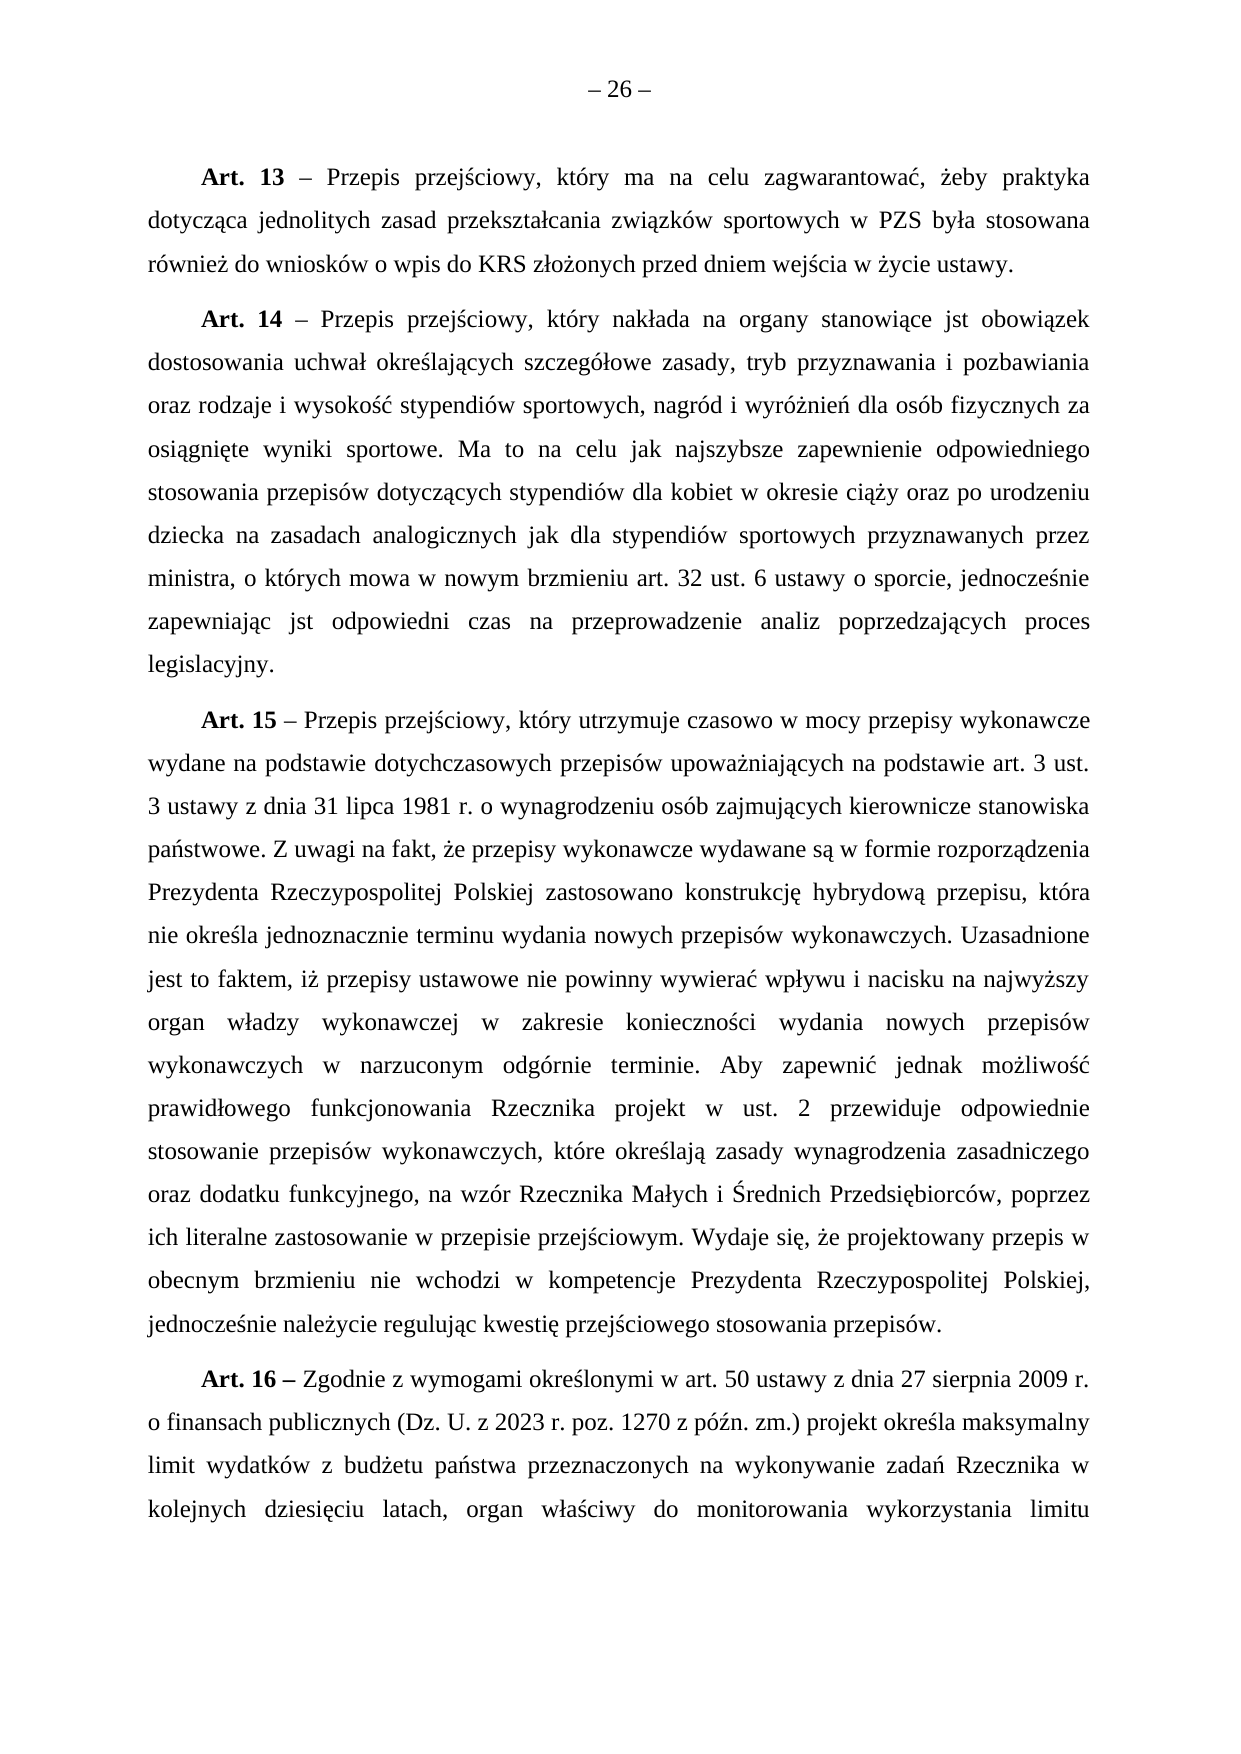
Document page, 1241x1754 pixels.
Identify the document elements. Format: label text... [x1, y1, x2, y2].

text Art. 13 – Przepis przejściowy, który ma na celu zagwarantować, żeby praktyka dotycząca jednolitych zasad przekształcania związków sportowych w PZS była stosowana również do wniosków o wpis do KRS złożonych przed dniem wejścia w życie ustawy. [148, 162, 1091, 277]
text Art. 15 – Przepis przejściowy, który utrzymuje czasowo w mocy przepisy wykonawcze wydane na podstawie dotychczasowych przepisów upoważniających na podstawie art. 3 ust. 3 ustawy z dnia 31 lipca 1981 r. o wynagrodzeniu osób zajmujących kierownicze stanowiska państwowe. Z uwagi na fakt, że przepisy wykonawcze wydawane są w formie rozporządzenia Prezydenta Rzeczypospolitej Polskiej zastosowano konstrukcję hybrydową przepisu, która nie określa jednoznacznie terminu wydania nowych przepisów wykonawczych. Uzasadnione jest to faktem, iż przepisy ustawowe nie powinny wywierać wpływu i nacisku na najwyższy organ władzy wykonawczej w zakresie konieczności wydania nowych przepisów wykonawczych w narzuconym odgórnie terminie. Aby zapewnić jednak możliwość prawidłowego funkcjonowania Rzecznika projekt w ust. 2 przewiduje odpowiednie stosowanie przepisów wykonawczych, które określają zasady wynagrodzenia zasadniczego oraz dodatku funkcyjnego, na wzór Rzecznika Małych i Średnich Przedsiębiorców, poprzez ich literalne zastosowanie w przepisie przejściowym. Wydaje się, że projektowany przepis w obecnym brzmieniu nie wchodzi w kompetencje Prezydenta Rzeczypospolitej Polskiej, jednocześnie należycie regulując kwestię przejściowego stosowania przepisów. [148, 705, 1091, 1337]
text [148, 1364, 1091, 1522]
text Art. 14 – Przepis przejściowy, który nakłada na organy stanowiące jst obowiązek dostosowania uchwał określających szczegółowe zasady, tryb przyznawania i pozbawiania oraz rodzaje i wysokość stypendiów sportowych, nagród i wyróżnień dla osób fizycznych za osiągnięte wyniki sportowe. Ma to na celu jak najszybsze zapewnienie odpowiedniego stosowania przepisów dotyczących stypendiów dla kobiet w okresie ciąży oraz po urodzeniu dziecka na zasadach analogicznych jak dla stypendiów sportowych przyznawanych przez ministra, o których mowa w nowym brzmieniu art. 32 ust. 6 ustawy o sporcie, jednocześnie zapewniając jst odpowiedni czas na przeprowadzenie analiz poprzedzających proces legislacyjny. [148, 304, 1091, 678]
